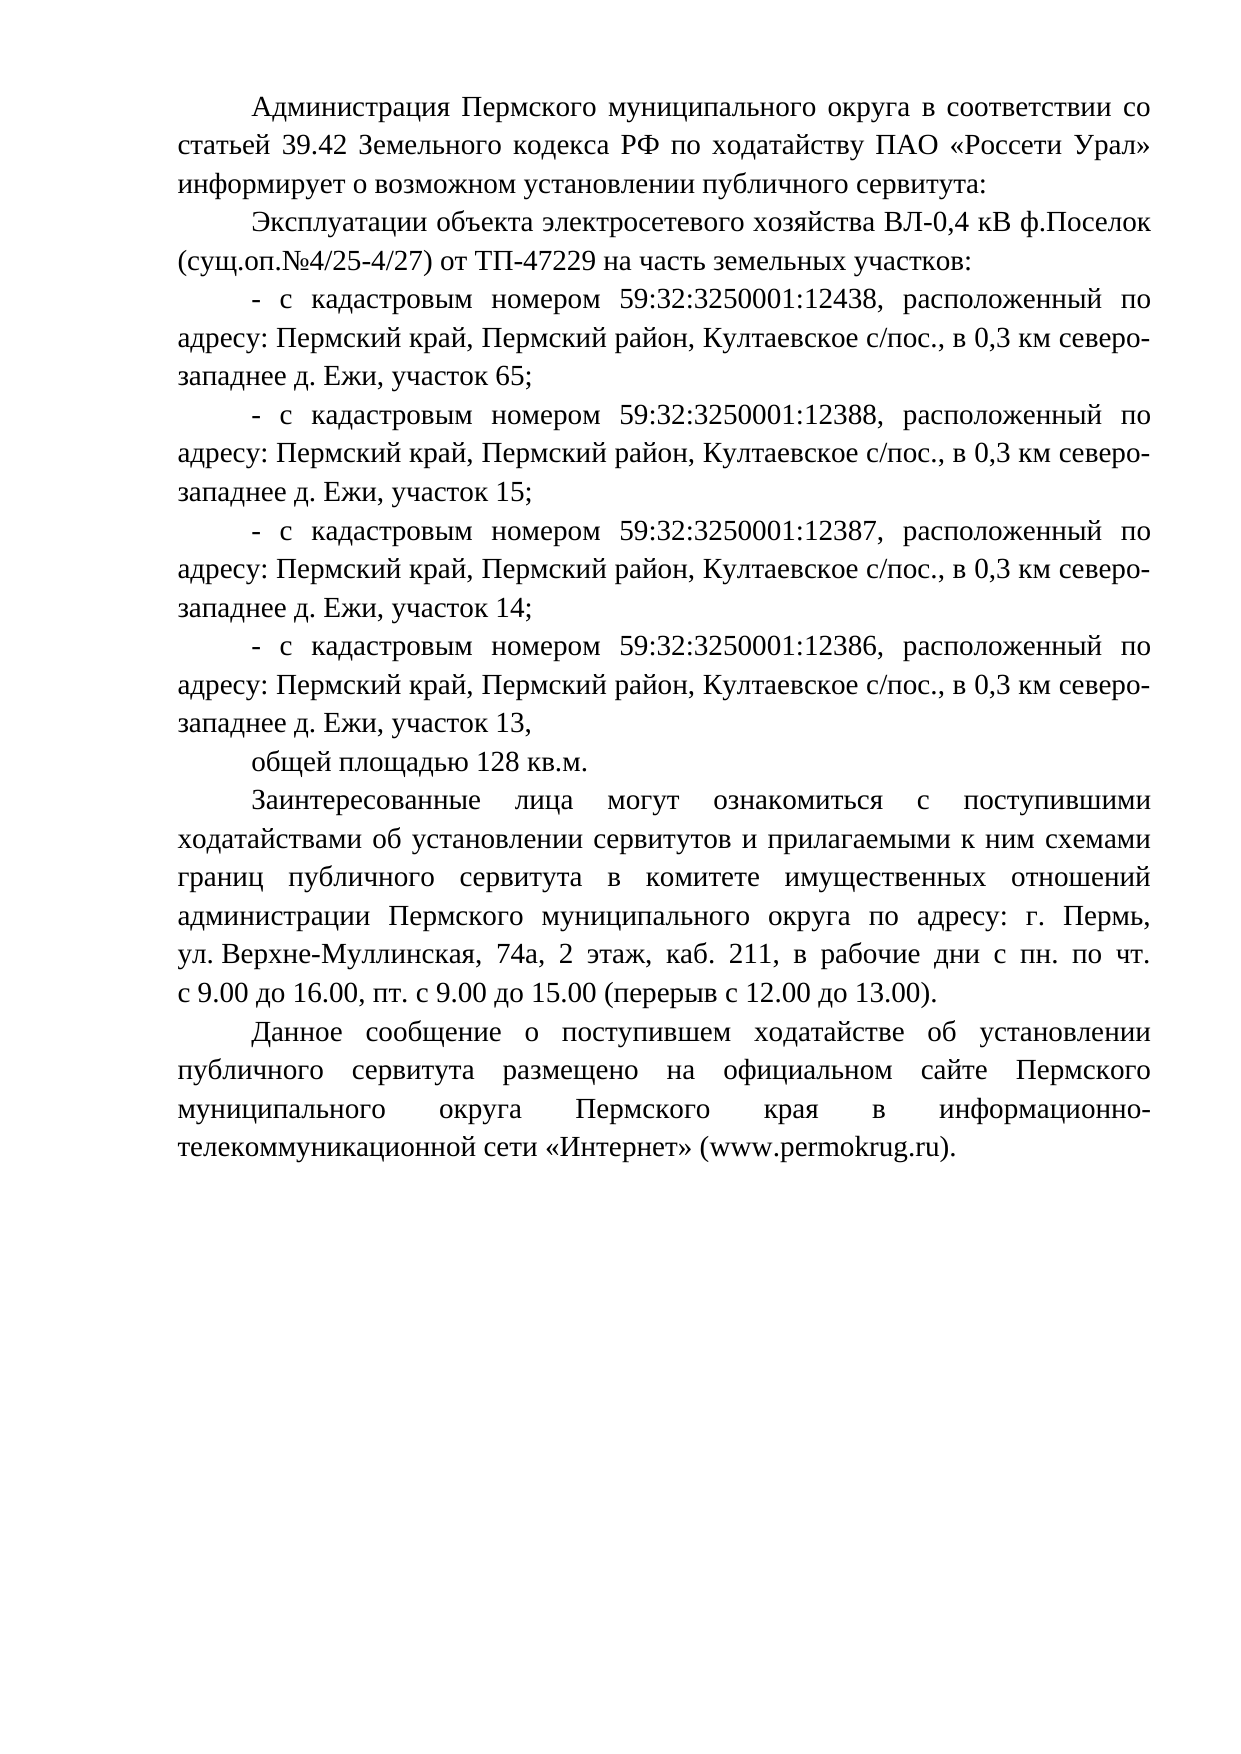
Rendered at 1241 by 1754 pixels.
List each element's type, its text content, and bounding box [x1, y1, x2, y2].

list Эксплуатации объекта электросетевого хозяйства ВЛ-0,4 кВ ф.Поселок (сущ.оп.№4/25-4/27) от ТП-47229 на часть земельных участков: [177, 204, 1152, 276]
text Администрация Пермского муниципального округа в соответствии со статьей 39.42 Земельного кодекса РФ по ходатайству ПАО «Россети Урал» информирует о возможном установлении публичного сервитута: [177, 89, 1152, 199]
list общей площадью 128 кв.м. [177, 744, 1152, 777]
list Заинтересованные лица могут ознакомиться с поступившими ходатайствами об установлении сервитутов и прилагаемыми к ним схемами границ публичного сервитута в комитете имущественных отношений администрации Пермского муниципального округа по адресу: г. Пермь, ул. Верхне-Муллинская, 74а, 2 этаж, каб. 211, в рабочие дни с пн. по чт. с 9.00 до 16.00, пт. с 9.00 до 15.00 (перерыв с 12.00 до 13.00). [177, 782, 1152, 1009]
list - с кадастровым номером 59:32:3250001:12387, расположенный по адресу: Пермский край, Пермский район, Култаевское с/пос., в 0,3 км северо-западнее д. Ежи, участок 14; [177, 513, 1152, 623]
list - с кадастровым номером 59:32:3250001:12386, расположенный по адресу: Пермский край, Пермский район, Култаевское с/пос., в 0,3 км северо-западнее д. Ежи, участок 13, [177, 628, 1152, 739]
list - с кадастровым номером 59:32:3250001:12438, расположенный по адресу: Пермский край, Пермский район, Култаевское с/пос., в 0,3 км северо-западнее д. Ежи, участок 65; [177, 281, 1152, 392]
text Данное сообщение о поступившем ходатайстве об установлении публичного сервитута размещено на официальном сайте Пермского муниципального округа Пермского края в информационно-телекоммуникационной сети «Интернет» (www.permokrug.ru). [177, 1014, 1152, 1163]
list - с кадастровым номером 59:32:3250001:12388, расположенный по адресу: Пермский край, Пермский район, Култаевское с/пос., в 0,3 км северо-западнее д. Ежи, участок 15; [177, 397, 1152, 508]
